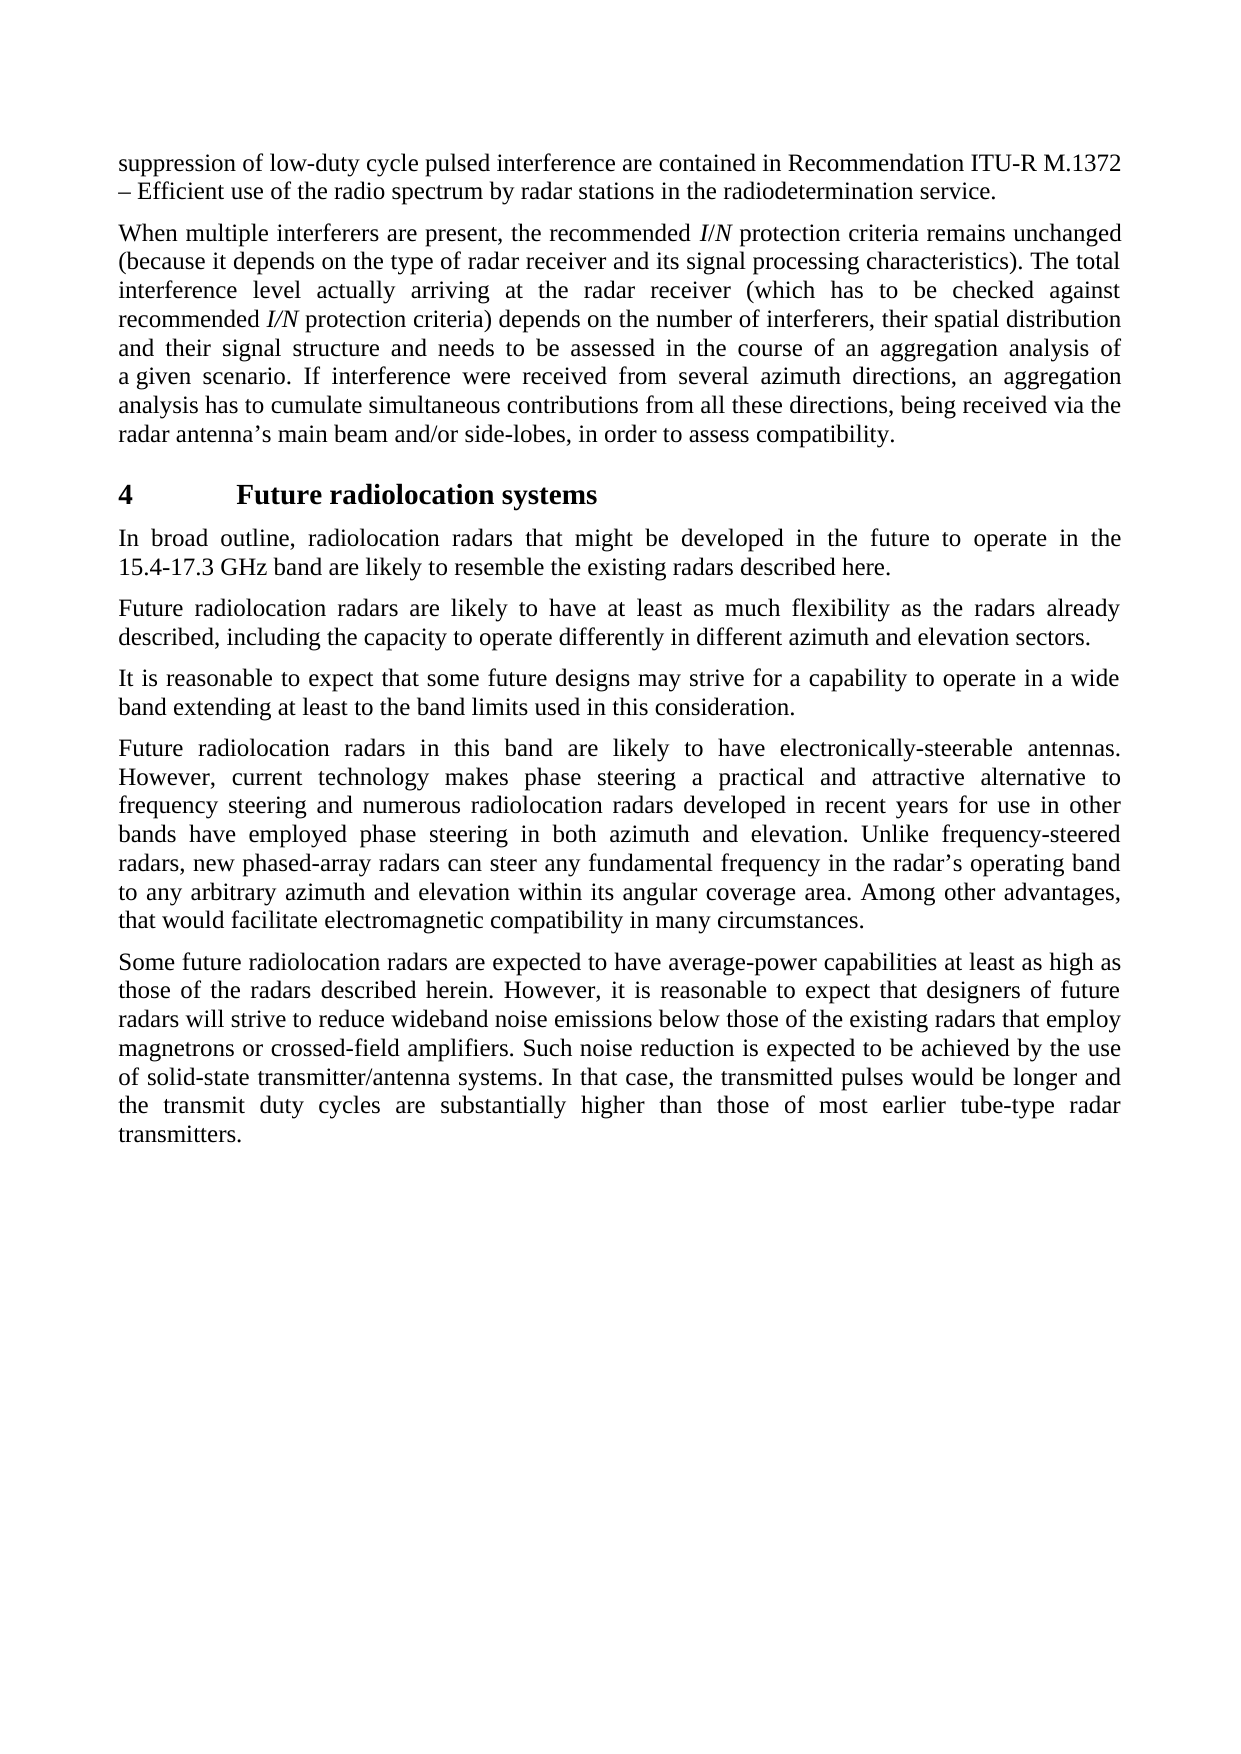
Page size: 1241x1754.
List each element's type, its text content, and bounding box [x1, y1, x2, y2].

text It is reasonable to expect that some future designs may strive for a capability to operate in a wide band extending at least to the band limits used in this consideration. [118, 663, 1122, 720]
text Future radiolocation radars in this band are likely to have electronically-steerable antennas. However, current technology makes phase steering a practical and attractive alternative to frequency steering and numerous radiolocation radars developed in recent years for use in other bands have employed phase steering in both azimuth and elevation. Unlike frequency-steered radars, new phased-array radars can steer any fundamental frequency in the radar’s operating band to any arbitrary azimuth and elevation within its angular coverage area. Among other advantages, that would facilitate electromagnetic compatibility in many circumstances. [118, 733, 1122, 934]
text In broad outline, radiolocation radars that might be developed in the future to operate in the 15.4-17.3 GHz band are likely to resemble the existing radars described here. [118, 523, 1122, 580]
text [118, 148, 1122, 205]
text When multiple interferers are present, the recommended I/N protection criteria remains unchanged (because it depends on the type of radar receiver and its signal processing characteristics). The total interference level actually arriving at the radar receiver (which has to be checked against recommended I/N protection criteria) depends on the number of interferers, their spatial distribution and their signal structure and needs to be assessed in the course of an aggregation analysis of a given scenario. If interference were received from several azimuth directions, an aggregation analysis has to cumulate simultaneous contributions from all these directions, being received via the radar antenna’s main beam and/or side-lobes, in order to assess compatibility. [118, 218, 1122, 448]
text Future radiolocation radars are likely to have at least as much flexibility as the radars already described, including the capacity to operate differently in different azimuth and elevation sectors. [118, 593, 1122, 650]
text Some future radiolocation radars are expected to have average-power capabilities at least as high as those of the radars described herein. However, it is reasonable to expect that designers of future radars will strive to reduce wideband noise emissions below those of the existing radars that employ magnetrons or crossed-field amplifiers. Such noise reduction is expected to be achieved by the use of solid-state transmitter/antenna systems. In that case, the transmitted pulses would be longer and the transmit duty cycles are substantially higher than those of most earlier tube-type radar transmitters. [118, 947, 1122, 1148]
subtitle 4 Future radiolocation systems [118, 477, 1122, 510]
